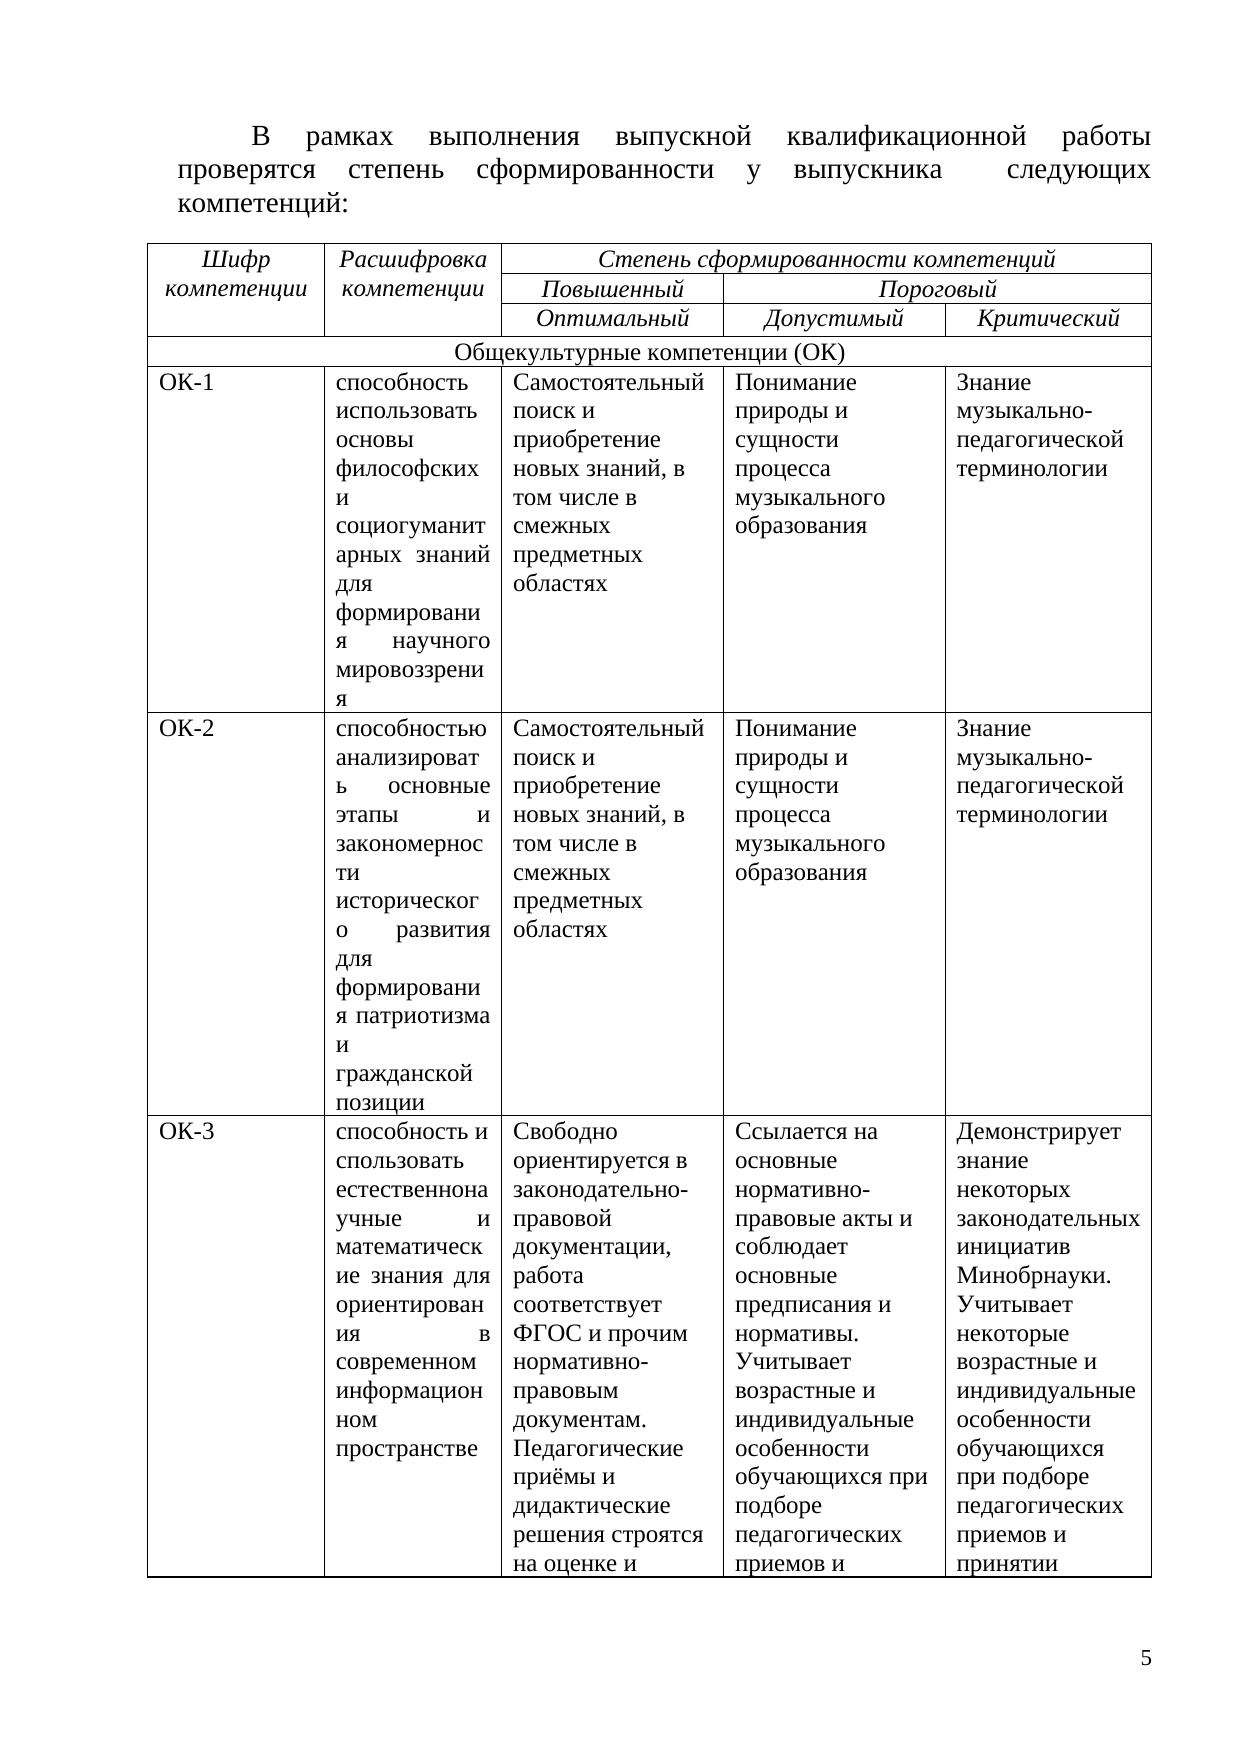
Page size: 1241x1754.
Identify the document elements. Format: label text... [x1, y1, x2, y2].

text В рамках выполнения выпускной квалификационной работы проверятся степень сформированности у выпускника следующих компетенций: [177, 118, 1152, 219]
table_cell ОК-3 [148, 1116, 324, 1576]
table_cell ОК-2 [148, 713, 324, 1115]
table_header Расшифровка компетенции [325, 244, 501, 336]
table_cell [325, 1116, 501, 1576]
table_cell Допустимый [724, 304, 945, 336]
table_cell Пороговый [724, 274, 1151, 302]
table_cell Оптимальный [502, 304, 723, 336]
table_cell способность использовать основы философских и социогуманитарных знаний для формирования научного мировоззрения [325, 367, 501, 712]
table_cell Самостоятельный поиск и приобретение новых знаний, в том числе в смежных предметных областях [502, 367, 723, 712]
table_header Степень сформированности компетенций [502, 244, 1151, 273]
table_cell Повышенный [502, 274, 723, 302]
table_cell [946, 1116, 1151, 1576]
table_cell Понимание природы и сущности процесса музыкального образования [724, 367, 945, 712]
table_cell Понимание природы и сущности процесса музыкального образования [724, 713, 945, 1115]
table_cell Самостоятельный поиск и приобретение новых знаний, в том числе в смежных предметных областях [502, 713, 723, 1115]
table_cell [502, 1116, 723, 1576]
table_header Шифр компетенции [148, 244, 324, 336]
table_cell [724, 1116, 945, 1576]
table_cell способностьюанализировать основные этапы и закономерности исторического развития для формирования патриотизма и гражданской позиции [325, 713, 501, 1115]
table_cell Знание музыкально-педагогической терминологии [946, 713, 1151, 1115]
table_cell Критический [946, 304, 1151, 336]
table_cell Знание музыкально-педагогической терминологии [946, 367, 1151, 712]
table_cell ОК-1 [148, 367, 324, 712]
table_cell Общекультурные компетенции (ОК) [148, 337, 1151, 366]
